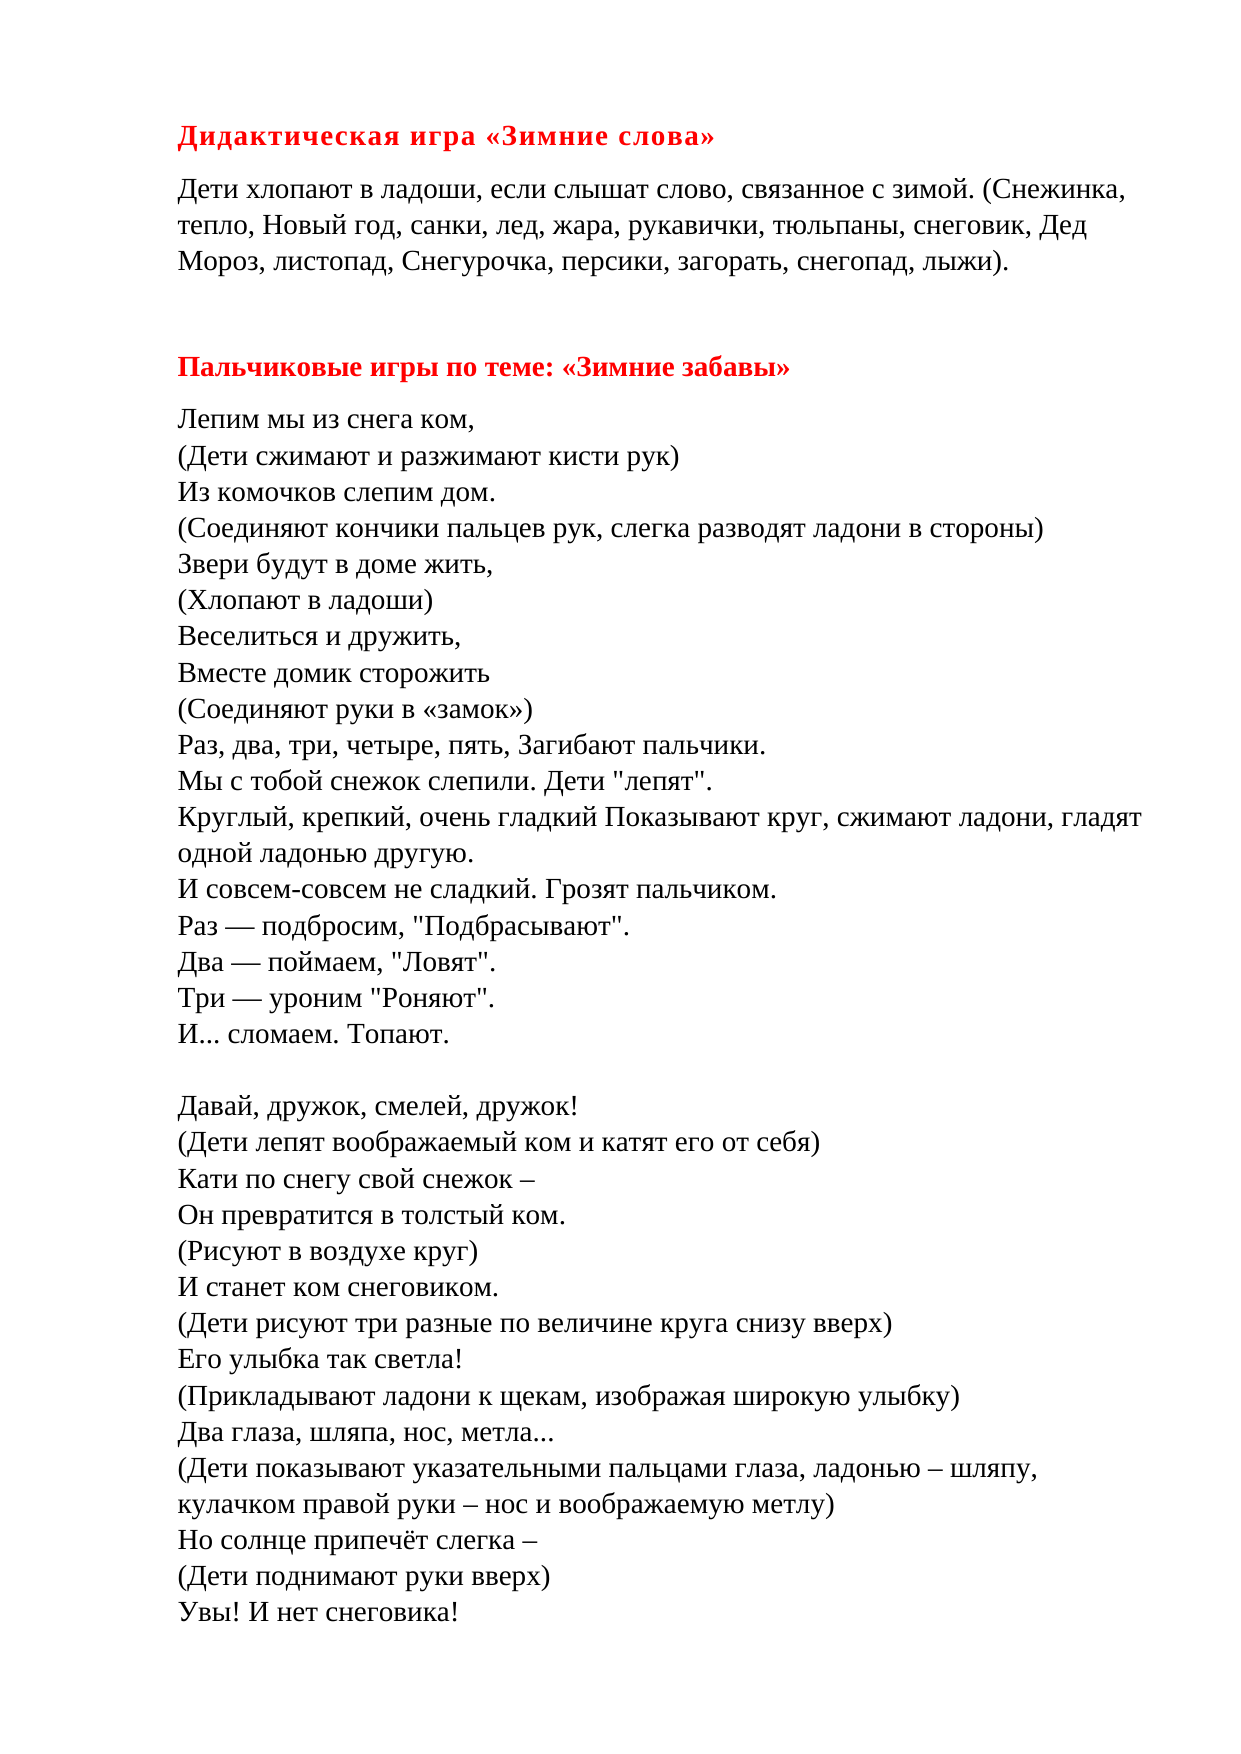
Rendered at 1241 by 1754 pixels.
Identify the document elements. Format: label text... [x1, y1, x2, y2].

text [177, 402, 1152, 1628]
text Дидактическая игра «Зимние слова» [177, 118, 1152, 152]
text Пальчиковые игры по теме: «Зимние забавы» [177, 349, 1152, 382]
text Дети хлопают в ладоши, если слышат слово, связанное с зимой. (Снежинка, тепло, Новый год, санки, лед, жара, рукавички, тюльпаны, снеговик, Дед Мороз, листопад, Снегурочка, персики, загорать, снегопад, лыжи). [177, 171, 1152, 277]
